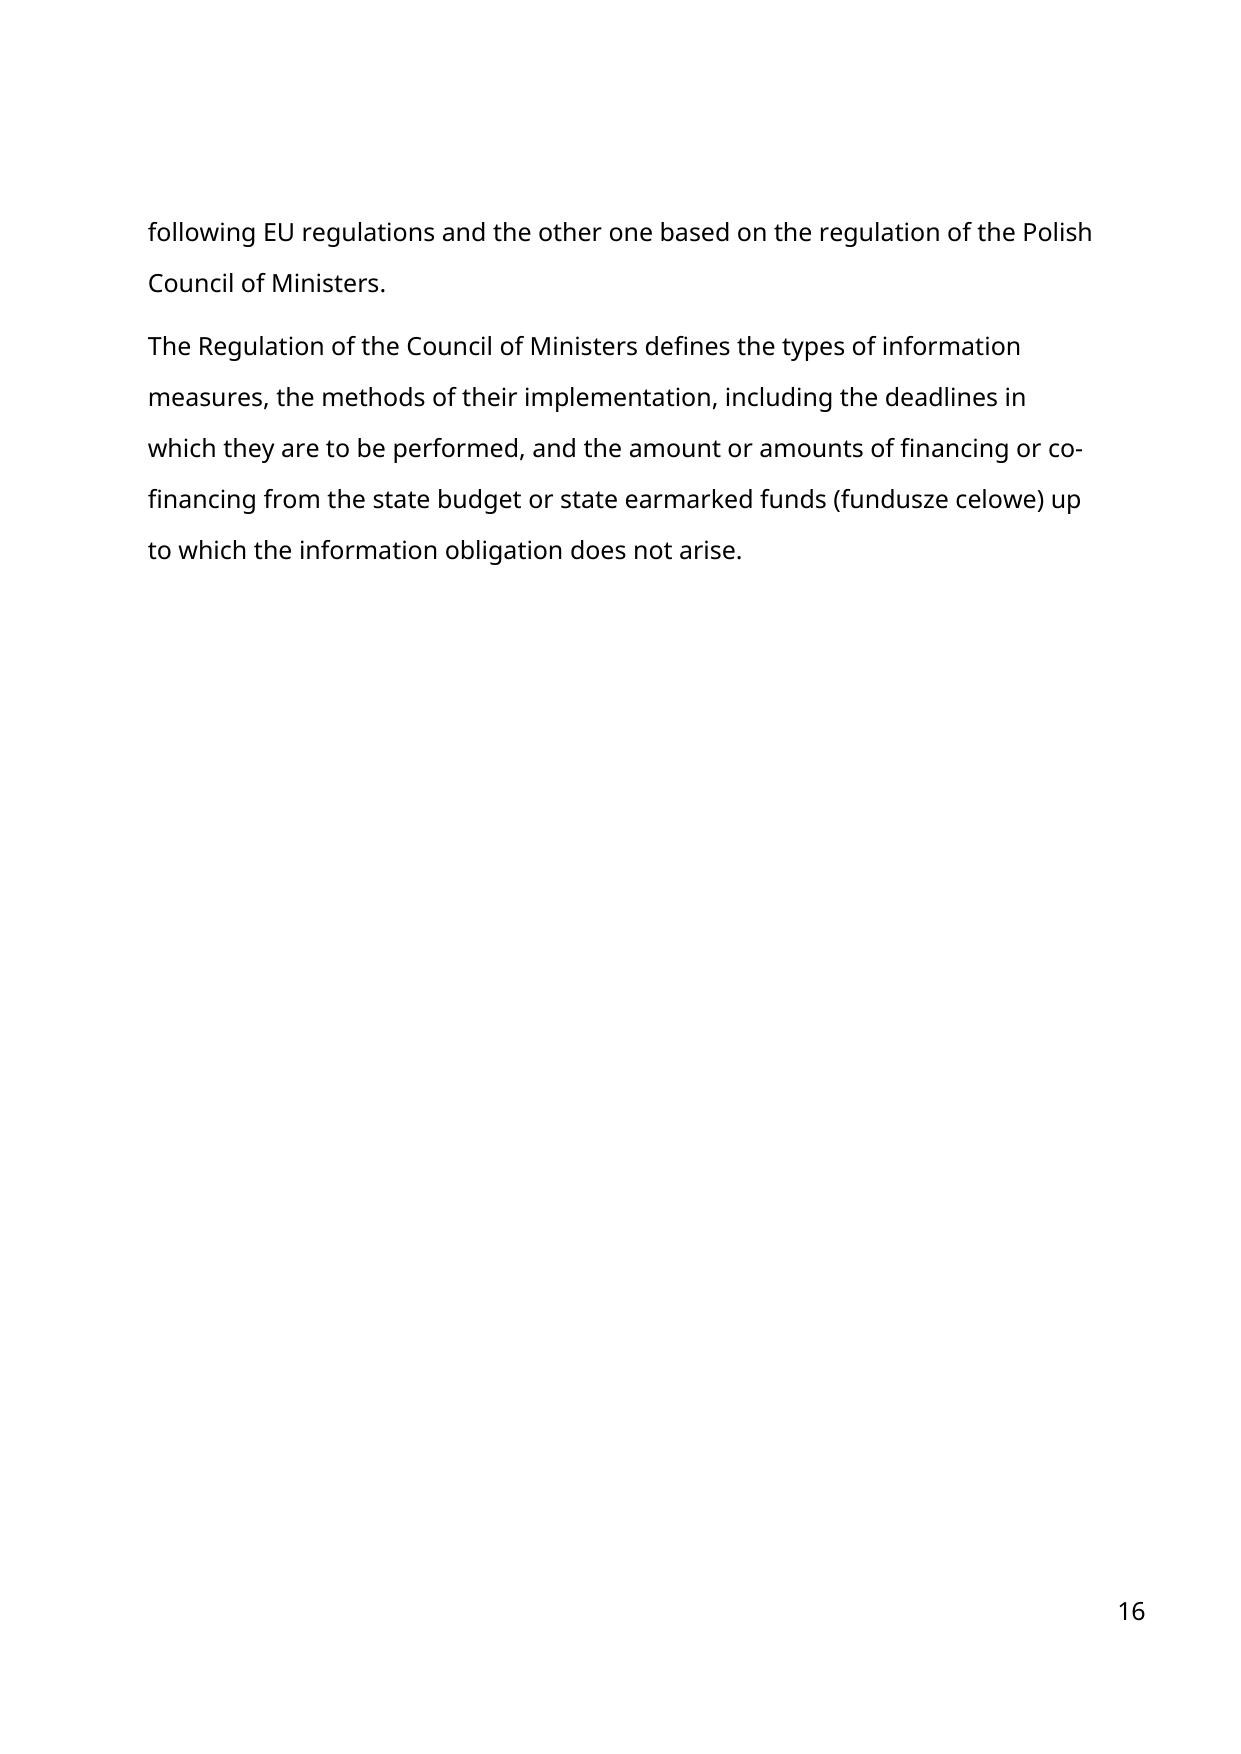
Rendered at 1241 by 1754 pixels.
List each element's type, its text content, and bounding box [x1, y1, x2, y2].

text The Regulation of the Council of Ministers defines the types of information measures, the methods of their implementation, including the deadlines in which they are to be performed, and the amount or amounts of financing or co-financing from the state budget or state earmarked funds (fundusze celowe) up to which the information obligation does not arise. [148, 329, 1094, 567]
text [148, 214, 1094, 299]
